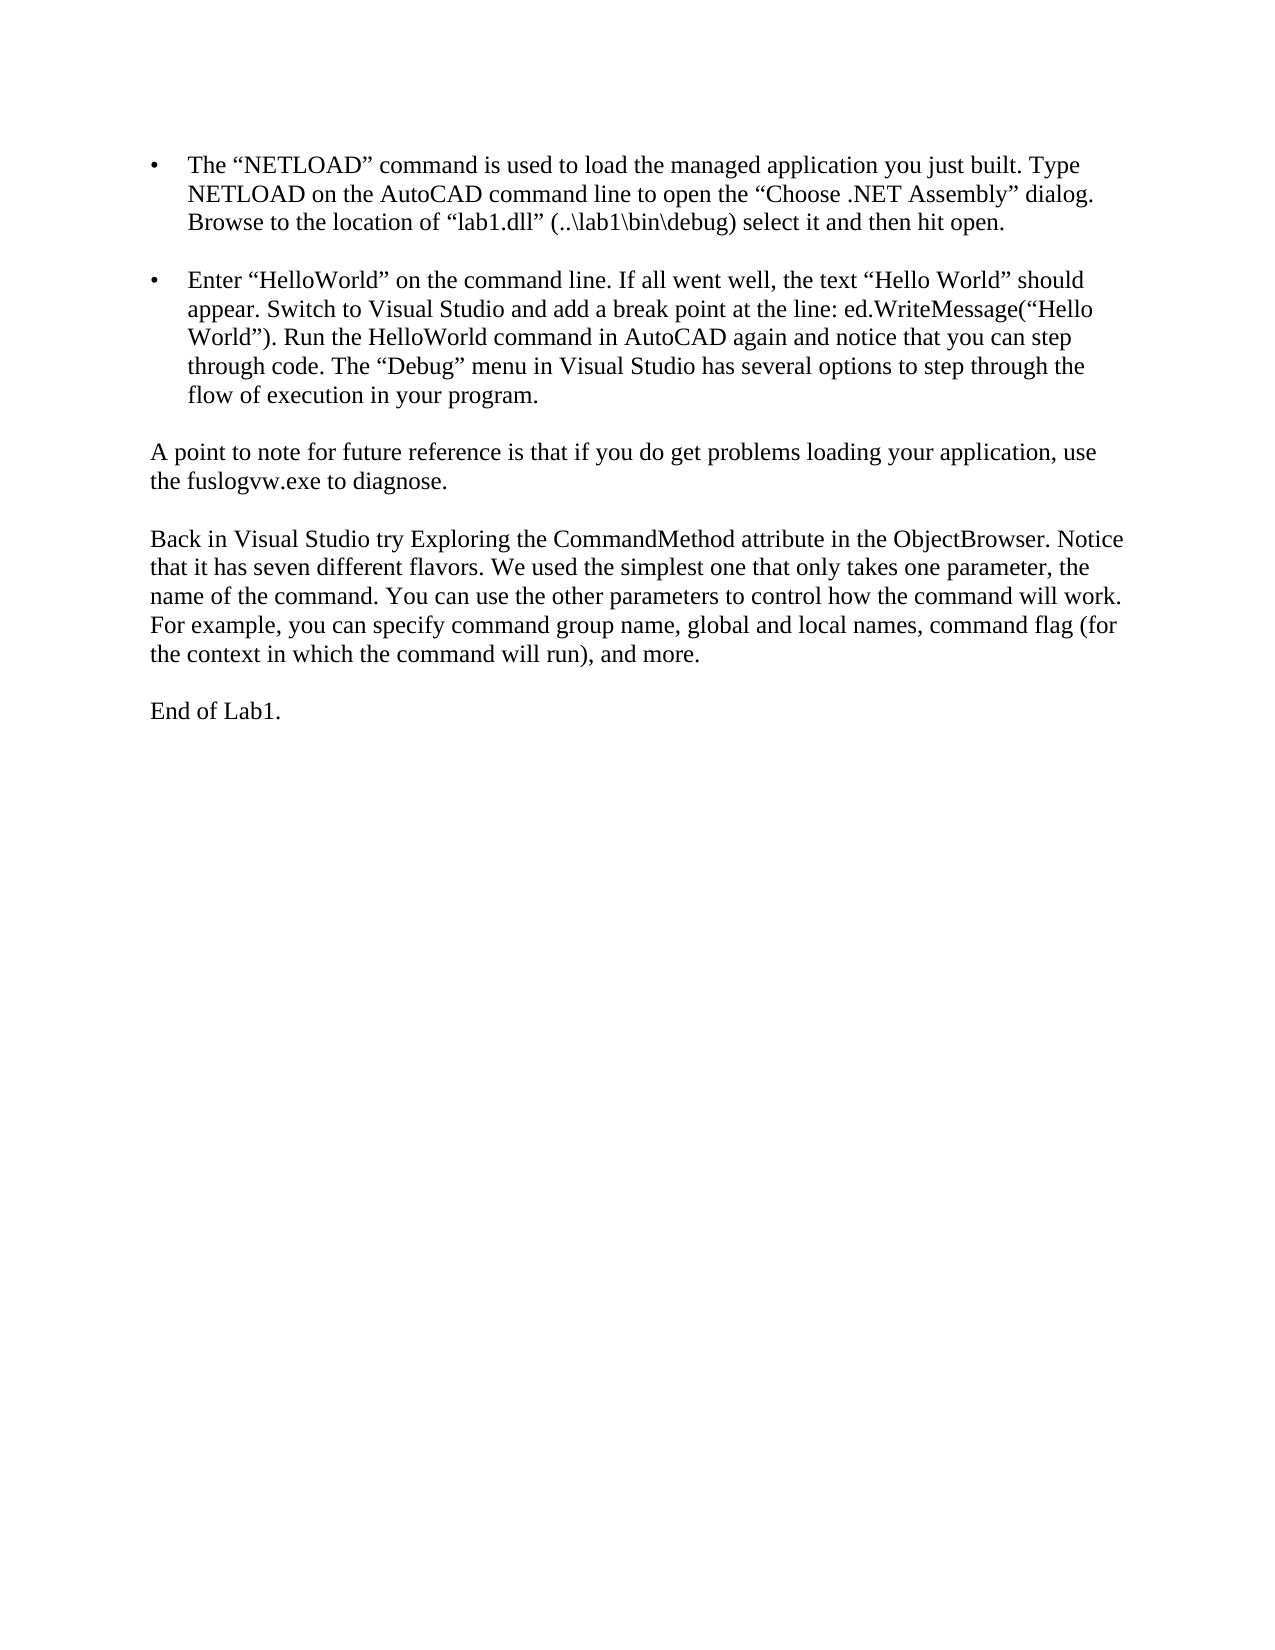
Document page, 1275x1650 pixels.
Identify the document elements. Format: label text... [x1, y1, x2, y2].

text Back in Visual Studio try Exploring the CommandMethod attribute in the ObjectBrowser. Notice that it has seven different flavors. We used the simplest one that only takes one parameter, the name of the command. You can use the other parameters to control how the command will work. For example, you can specify command group name, global and local names, command flag (for the context in which the command will run), and more. [150, 524, 1125, 667]
list Enter “HelloWorld” on the command line. If all went well, the text “Hello World” should appear. Switch to Visual Studio and add a break point at the line: ed.WriteMessage(“Hello World”). Run the HelloWorld command in AutoCAD again and notice that you can step through code. The “Debug” menu in Visual Studio has several options to step through the flow of execution in your program. [150, 265, 1125, 409]
list The “NETLOAD” command is used to load the managed application you just built. Type NETLOAD on the AutoCAD command line to open the “Choose .NET Assembly” dialog. Browse to the location of “lab1.dll” (..\lab1\bin\debug) select it and then hit open. [150, 150, 1125, 236]
text End of Lab1. [150, 696, 1125, 725]
text A point to note for future reference is that if you do get problems loading your application, use the fuslogvw.exe to diagnose. [150, 437, 1125, 495]
